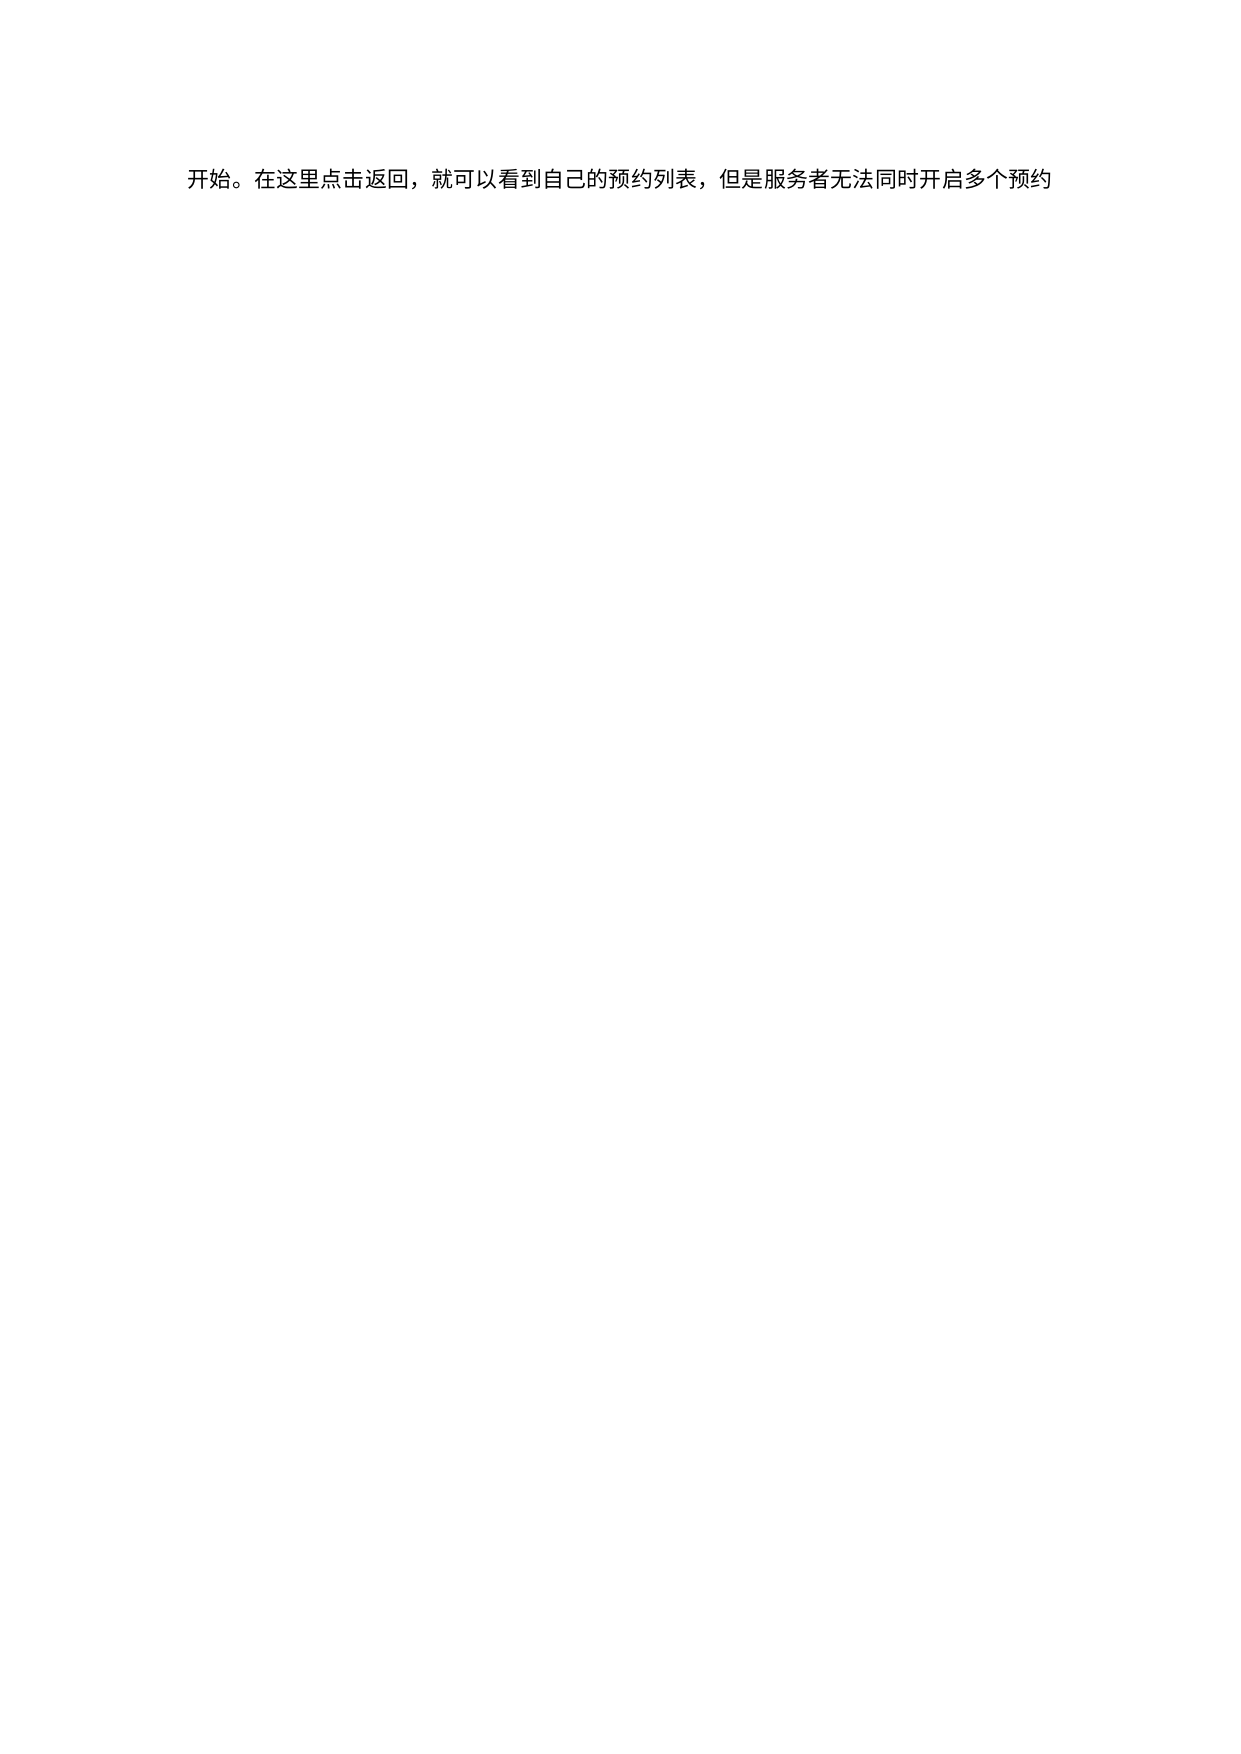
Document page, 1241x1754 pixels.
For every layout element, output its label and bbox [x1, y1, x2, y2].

text [187, 162, 1053, 227]
